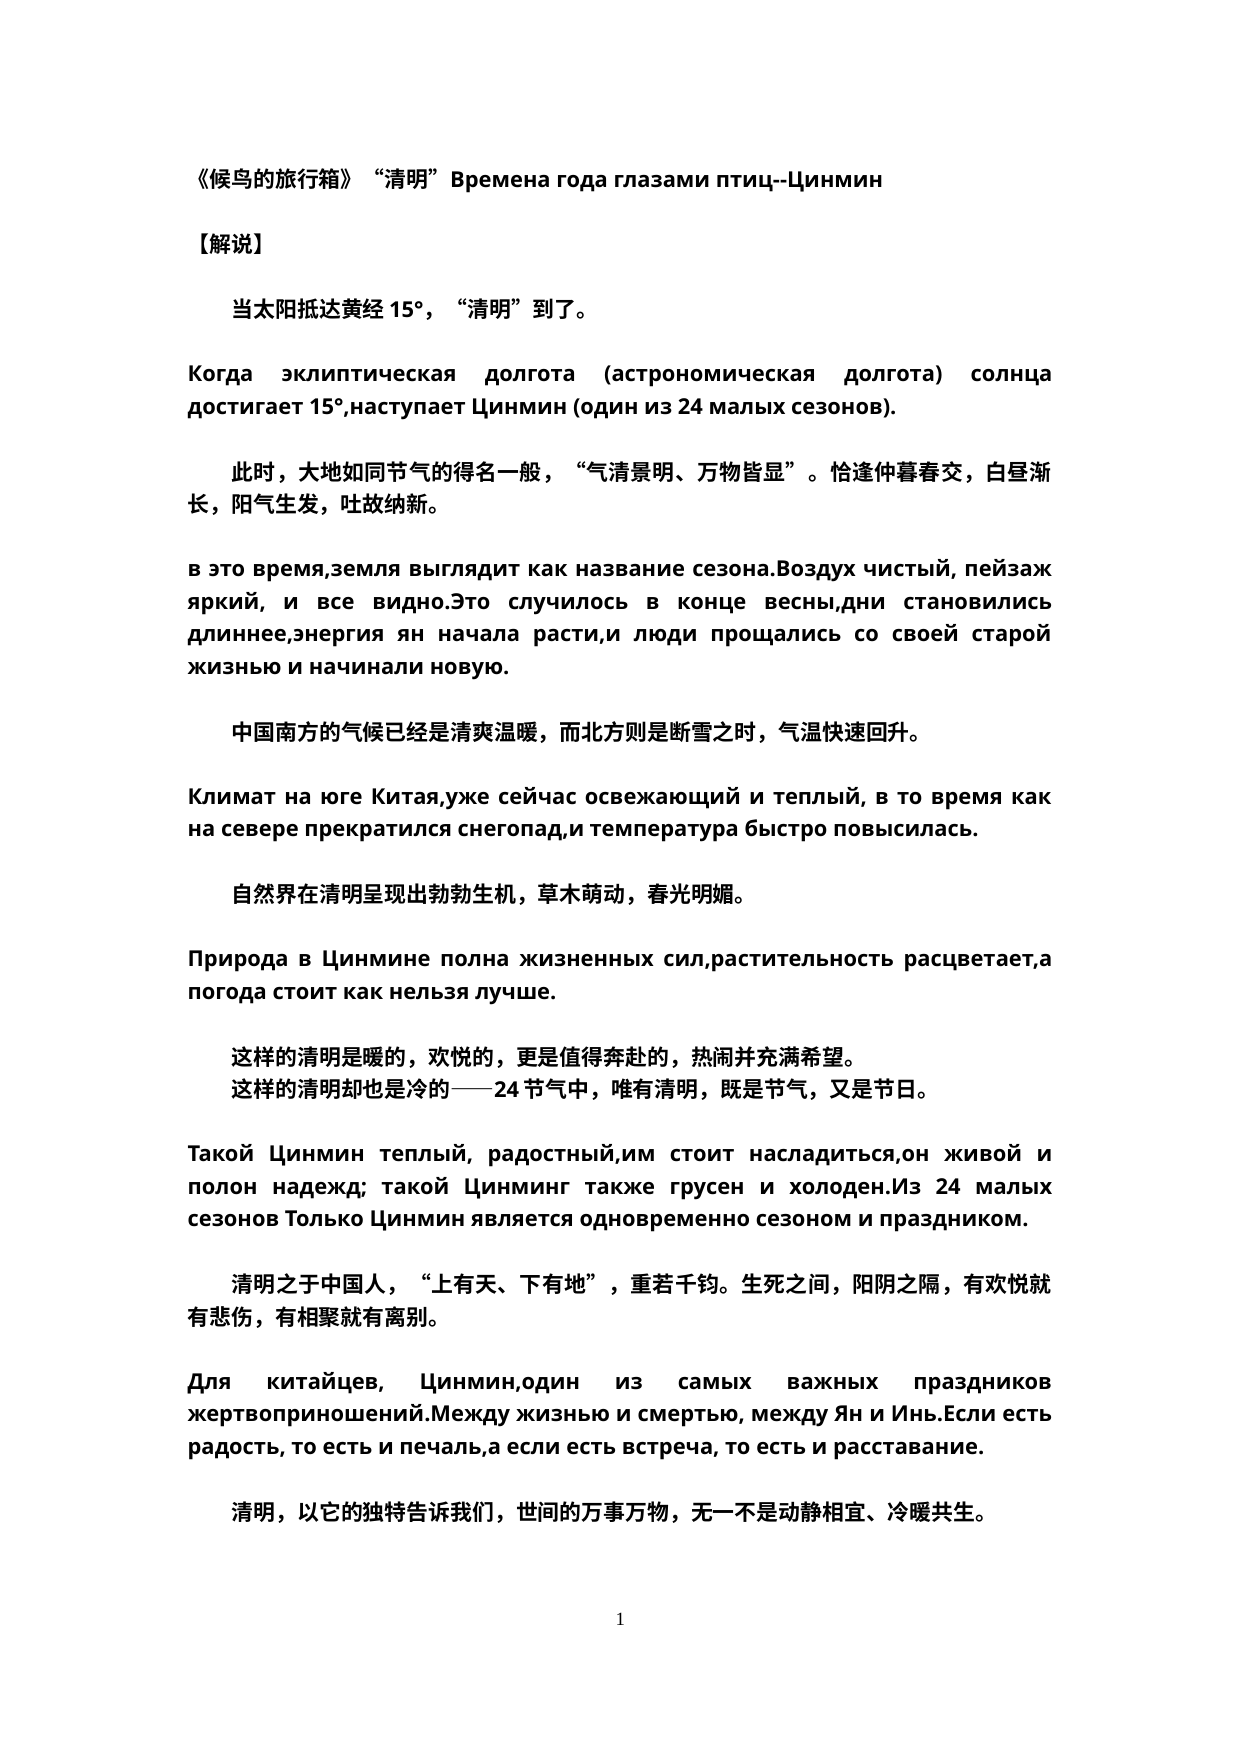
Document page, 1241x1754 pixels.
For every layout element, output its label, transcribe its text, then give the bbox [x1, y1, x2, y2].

text 此时，大地如同节气的得名一般，“气清景明、万物皆显”。恰逢仲暮春交，白昼渐长，阳气生发，吐故纳新。 [187, 454, 1053, 519]
text 中国南方的气候已经是清爽温暖，而北方则是断雪之时，气温快速回升。 [187, 714, 1053, 747]
text 这样的清明是暖的，欢悦的，更是值得奔赴的，热闹并充满希望。 [187, 1039, 1053, 1072]
text 自然界在清明呈现出勃勃生机，草木萌动，春光明媚。 [187, 877, 1053, 909]
text 清明之于中国人，“上有天、下有地”，重若千钧。生死之间，阳阴之隔，有欢悦就有悲伤，有相聚就有离别。 [187, 1267, 1053, 1332]
text Климат на юге Китая,уже сейчас освежающий и теплый, в то время как на севере прекратился снегопад,и температура быстро повысилась. [187, 779, 1053, 844]
text Для китайцев, Цинмин,один из самых важных праздников жертвоприношений.Между жизнью и смертью, между Ян и Инь.Если есть радость, то есть и печаль,а если есть встреча, то есть и расставание. [187, 1364, 1053, 1462]
text в это время,земля выглядит как название сезона.Воздух чистый, пейзаж яркий, и все видно.Это случилось в конце весны,дни становились длиннее,энергия ян начала расти,и люди прощались со своей старой жизнью и начинали новую. [187, 552, 1053, 682]
text 【解说】 [187, 227, 1053, 259]
text Такой Цинмин теплый, радостный,им стоит насладиться,он живой и полон надежд; такой Цинминг также грусен и холоден.Из 24 малых сезонов Только Цинмин является одновременно сезоном и праздником. [187, 1137, 1053, 1234]
text 当太阳抵达黄经15°，“清明”到了。 [187, 292, 1053, 324]
text Природа в Цинмине полна жизненных сил,растительность расцветает,а погода стоит как нельзя лучше. [187, 942, 1053, 1007]
text Когда эклиптическая долгота (астрономическая долгота) солнца достигает 15°,наступает Цинмин (один из 24 малых сезонов). [187, 357, 1053, 422]
text 这样的清明却也是冷的——24节气中，唯有清明，既是节气，又是节日。 [187, 1072, 1053, 1104]
text 清明，以它的独特告诉我们，世间的万事万物，无一不是动静相宜、冷暖共生。 [187, 1494, 1053, 1527]
text 《候鸟的旅行箱》“清明”Времена года глазами птиц--Цинмин [187, 162, 1053, 194]
